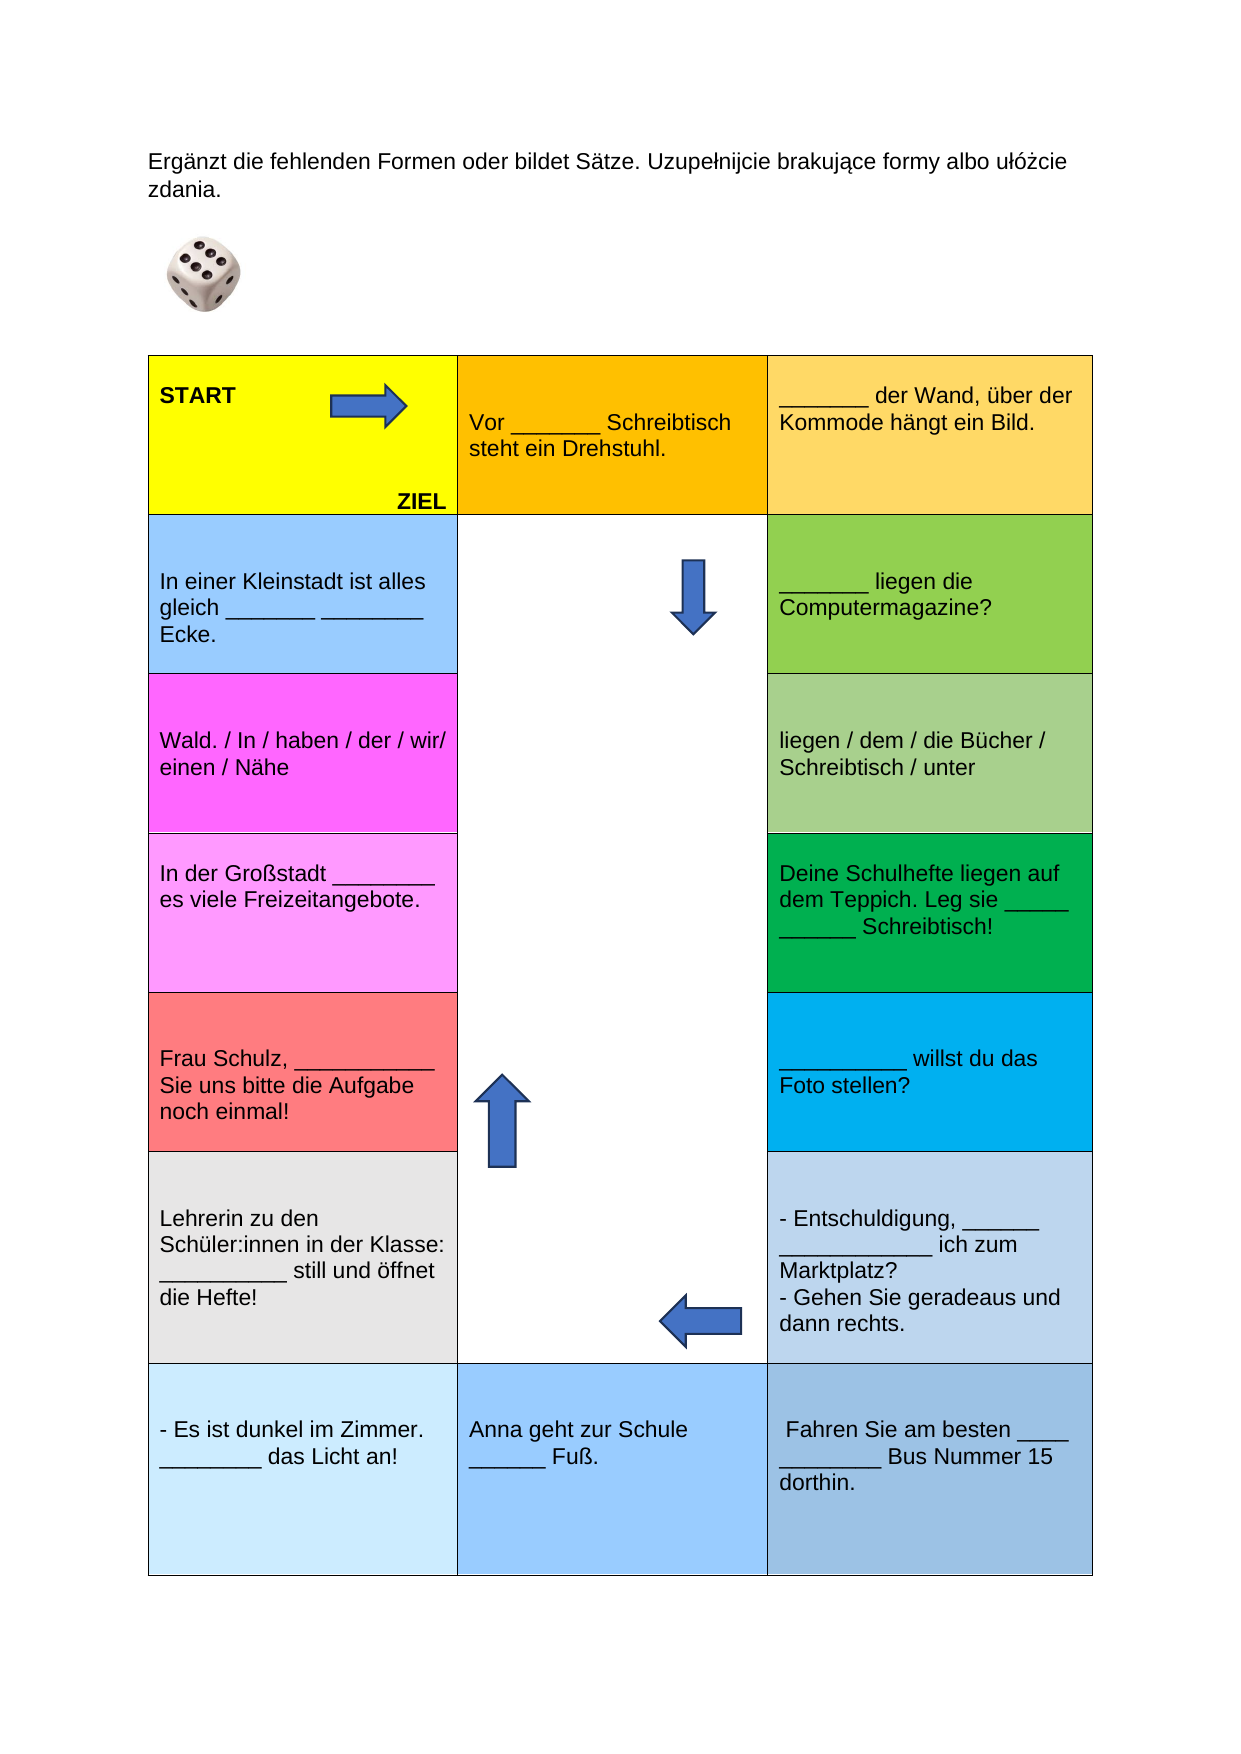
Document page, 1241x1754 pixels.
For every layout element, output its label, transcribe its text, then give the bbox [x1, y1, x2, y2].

table_cell Wald. / In / haben / der / wir/ einen / Nähe [149, 674, 457, 832]
table_cell _______ liegen die Computermagazine? [768, 515, 1092, 673]
table_cell Lehrerin zu den Schüler:innen in der Klasse: __________ still und öffnet die Hefte! [149, 1152, 457, 1363]
table_cell liegen / dem / die Bücher / Schreibtisch / unter [768, 674, 1092, 832]
table_header _______ der Wand, über der Kommode hängt ein Bild. [768, 356, 1092, 514]
table_cell - Entschuldigung, ______ ____________ ich zum Marktplatz? - Gehen Sie geradeaus und dann rechts. [768, 1152, 1092, 1363]
table_cell In einer Kleinstadt ist alles gleich _______ ________ Ecke. [149, 515, 457, 673]
table_cell - Es ist dunkel im Zimmer. ________ das Licht an! [149, 1364, 457, 1574]
table_cell Frau Schulz, ___________ Sie uns bitte die Aufgabe noch einmal! [149, 993, 457, 1151]
table_cell [458, 515, 767, 1363]
table_header START ZIEL [149, 356, 457, 514]
picture [147, 221, 263, 337]
table_cell __________ willst du das Foto stellen? [768, 993, 1092, 1151]
table_cell Deine Schulhefte liegen auf dem Teppich. Leg sie _____ ______ Schreibtisch! [768, 834, 1092, 992]
table_cell Fahren Sie am besten ____ ________ Bus Nummer 15 dorthin. [768, 1364, 1092, 1574]
text Ergänzt die fehlenden Formen oder bildet Sätze. Uzupełnijcie brakujące formy albo ułóżcie zdania. [148, 148, 1093, 202]
table_cell In der Großstadt ________ es viele Freizeitangebote. [149, 834, 457, 992]
table_header Vor _______ Schreibtisch steht ein Drehstuhl. [458, 356, 767, 514]
table_cell Anna geht zur Schule ______ Fuß. [458, 1364, 767, 1574]
